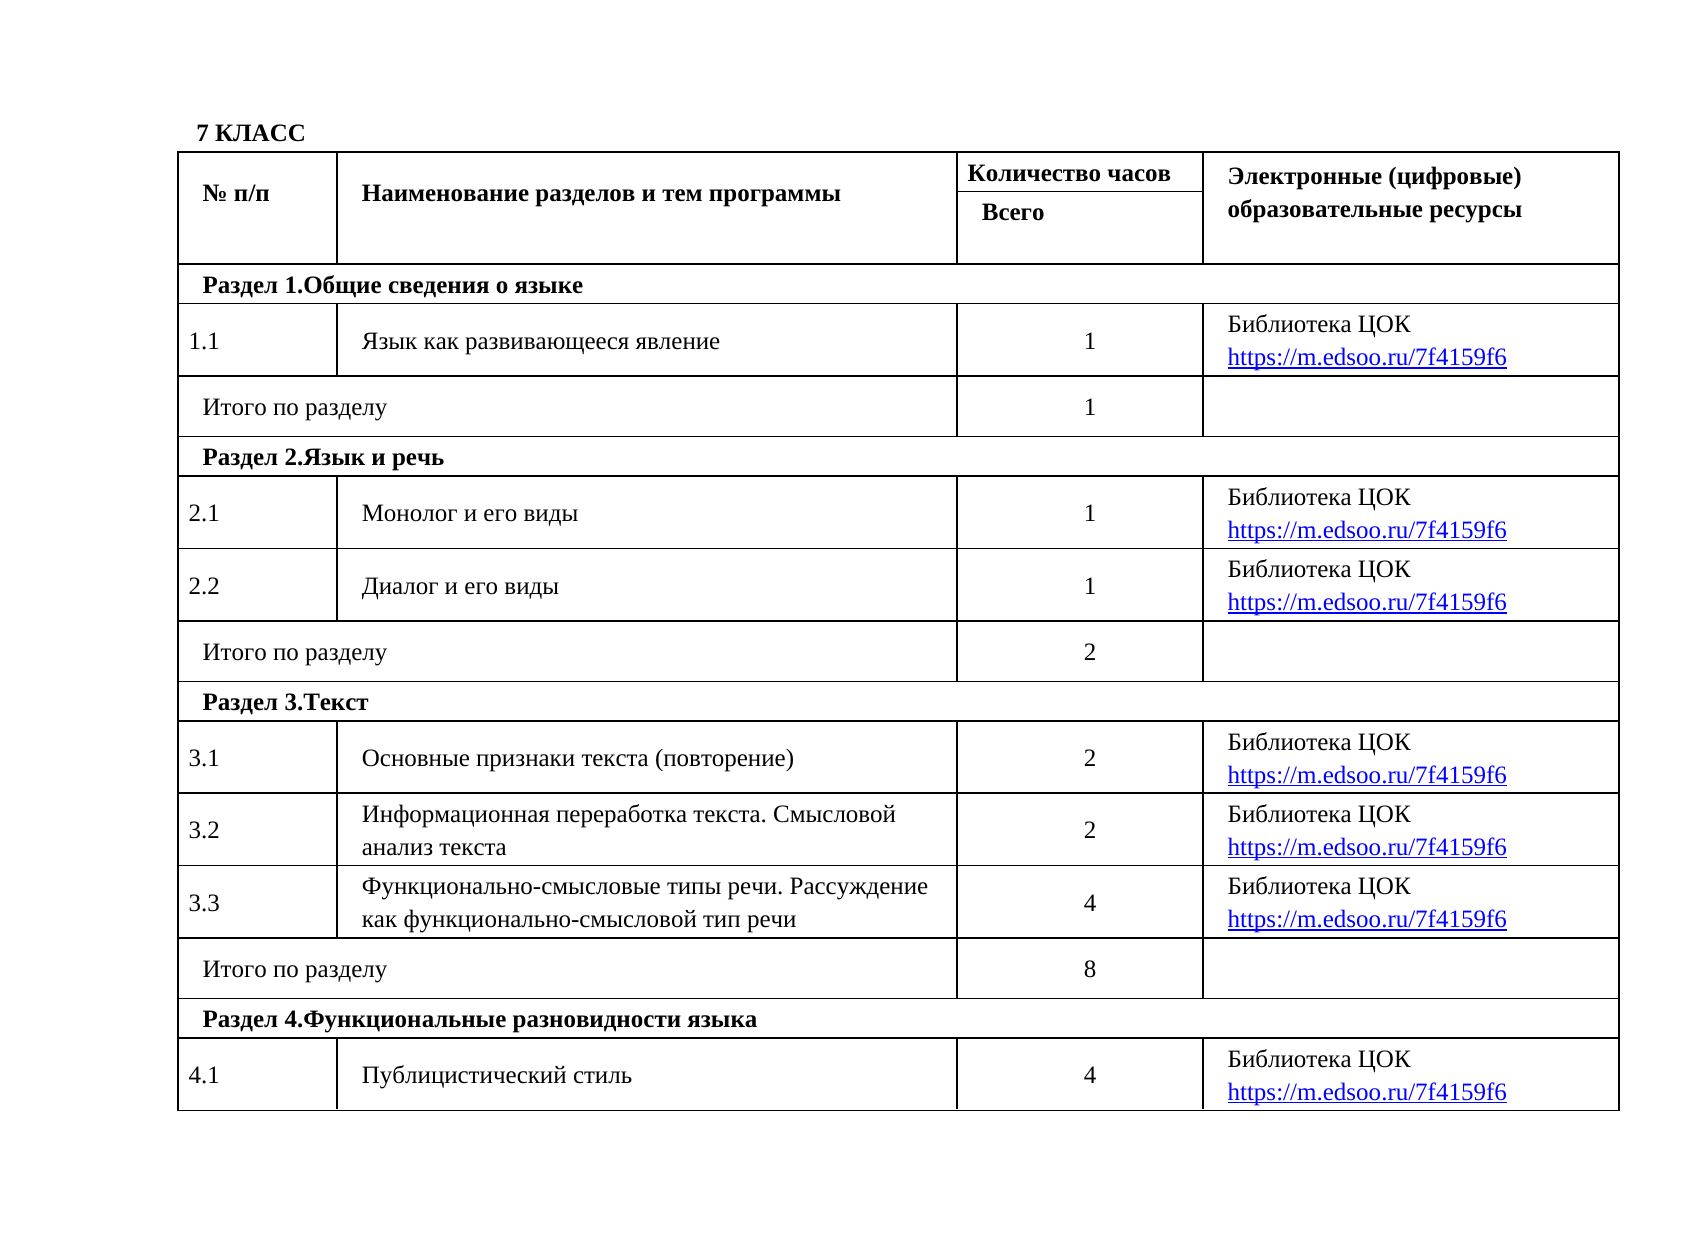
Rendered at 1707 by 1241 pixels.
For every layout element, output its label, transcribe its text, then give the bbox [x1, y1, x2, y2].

table_cell 3.2 [179, 794, 336, 865]
table_cell Раздел 1.Общие сведения о языке [179, 265, 1618, 303]
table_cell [1204, 866, 1618, 937]
table_cell Основные признаки текста (повторение) [338, 722, 956, 792]
table_cell 3.3 [179, 866, 336, 937]
text 7 КЛАСС [190, 118, 1618, 147]
table_cell 4 [958, 866, 1202, 937]
table_cell Раздел 4.Функциональные разновидности языка [179, 999, 1618, 1037]
table_cell Всего [958, 192, 1202, 263]
table_cell 2 [958, 794, 1202, 865]
table_cell Раздел 2.Язык и речь [179, 437, 1618, 475]
table_cell 1 [958, 377, 1202, 436]
table_header Наименование разделов и тем программы [338, 153, 956, 263]
table_cell Библиотека ЦОК https://m.edsoo.ru/7f4159f6 [1204, 549, 1618, 620]
table_header № п/п [179, 153, 336, 263]
table_cell [1204, 622, 1618, 681]
table_cell Итого по разделу [179, 377, 956, 436]
table_cell 2 [958, 722, 1202, 792]
table_cell 8 [958, 939, 1202, 998]
table_cell Язык как развивающееся явление [338, 304, 956, 375]
table_cell 1 [958, 304, 1202, 375]
table_cell 2.1 [179, 477, 336, 547]
table_cell Публицистический стиль [338, 1039, 956, 1109]
table_cell 3.1 [179, 722, 336, 792]
table_cell Диалог и его виды [338, 549, 956, 620]
table_cell 2.2 [179, 549, 336, 620]
table_cell Раздел 3.Текст [179, 682, 1618, 720]
table_cell Итого по разделу [179, 622, 956, 681]
table_cell Итого по разделу [179, 939, 956, 998]
table_cell 4 [958, 1039, 1202, 1109]
table_header Электронные (цифровые) образовательные ресурсы [1204, 153, 1618, 263]
table_cell 2 [958, 622, 1202, 681]
table_cell 1 [958, 549, 1202, 620]
table_cell Библиотека ЦОК https://m.edsoo.ru/7f4159f6 [1204, 304, 1618, 375]
table_cell Библиотека ЦОК https://m.edsoo.ru/7f4159f6 [1204, 477, 1618, 547]
table_cell 1.1 [179, 304, 336, 375]
table_cell Функционально-смысловые типы речи. Рассуждение как функционально-смысловой тип речи [338, 866, 956, 937]
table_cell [1204, 1039, 1618, 1109]
table_cell Информационная переработка текста. Смысловой анализ текста [338, 794, 956, 865]
table_cell Монолог и его виды [338, 477, 956, 547]
table_cell Библиотека ЦОК https://m.edsoo.ru/7f4159f6 [1204, 722, 1618, 792]
table_header Количество часов [958, 153, 1202, 191]
table_cell 1 [958, 477, 1202, 547]
table_cell [1204, 939, 1618, 998]
table_cell [1204, 377, 1618, 436]
table_cell 4.1 [179, 1039, 336, 1109]
table_cell Библиотека ЦОК https://m.edsoo.ru/7f4159f6 [1204, 794, 1618, 865]
